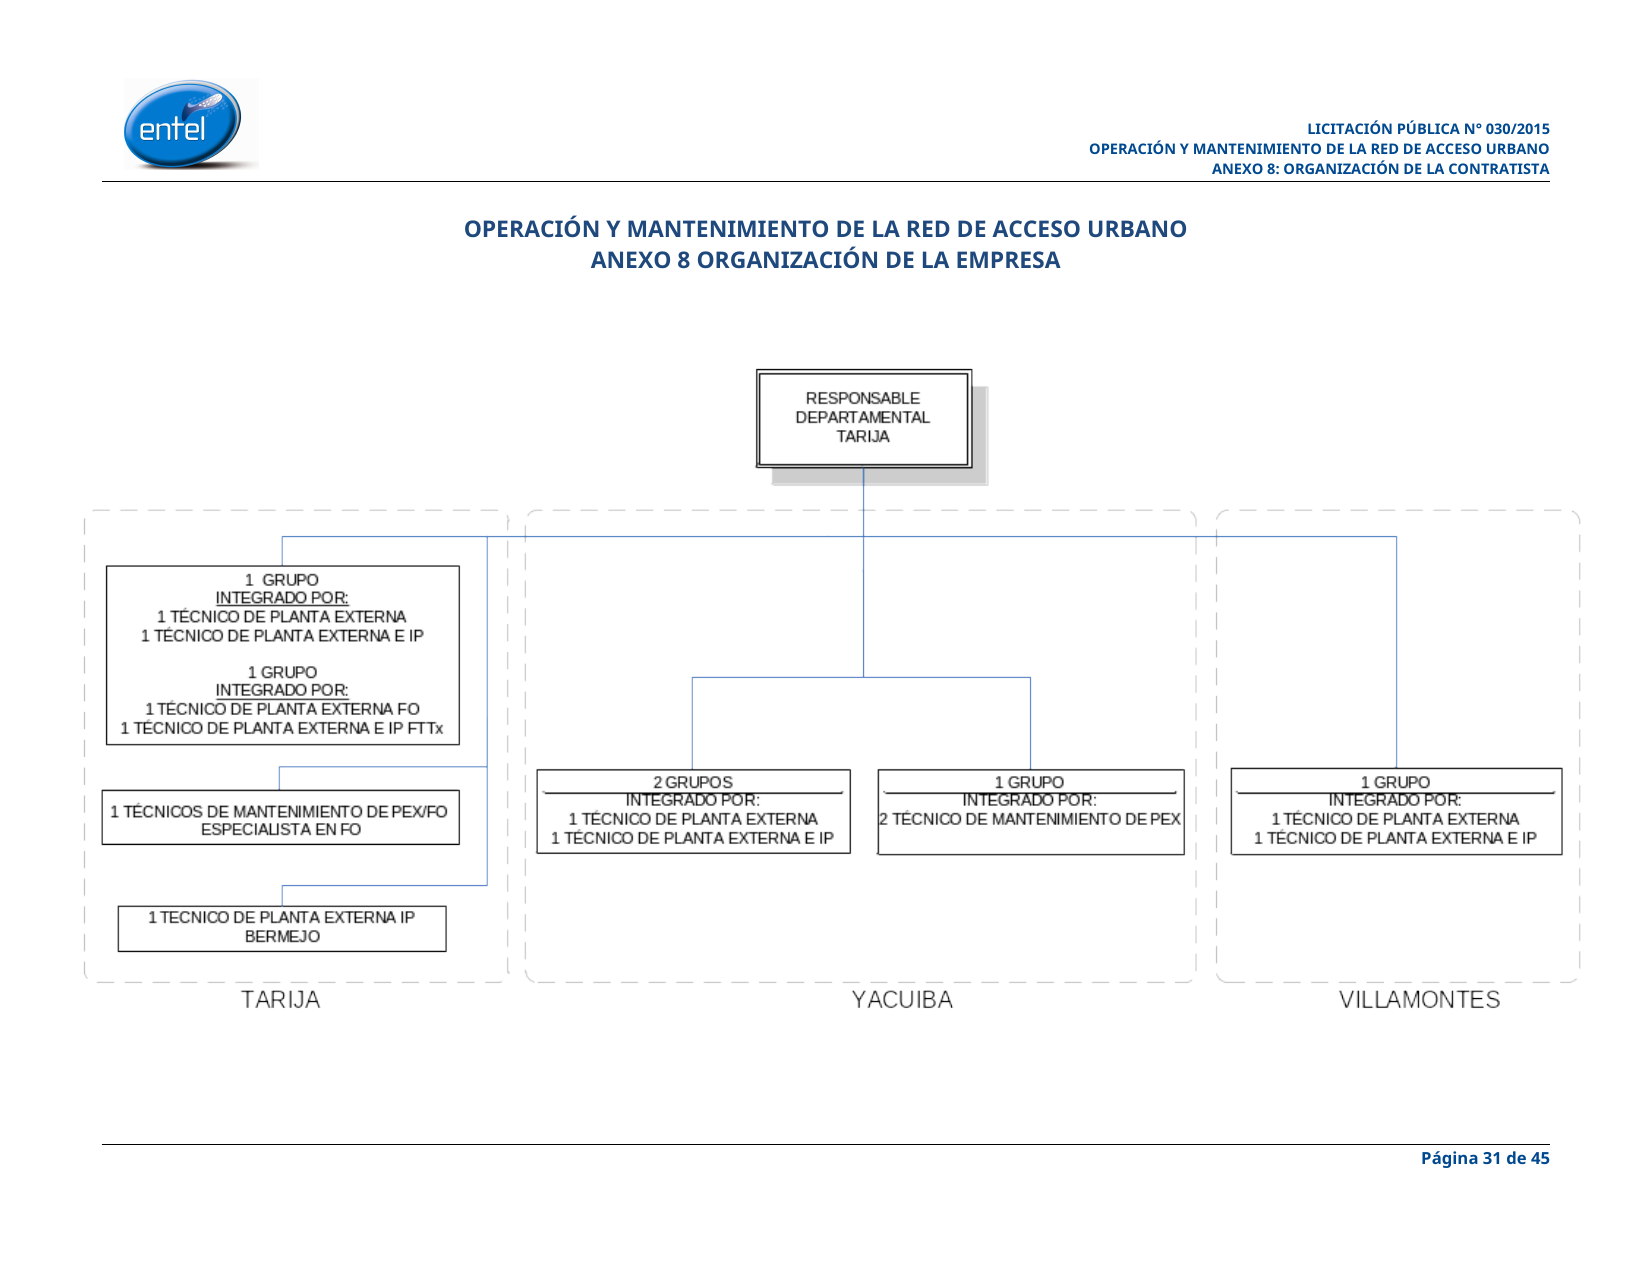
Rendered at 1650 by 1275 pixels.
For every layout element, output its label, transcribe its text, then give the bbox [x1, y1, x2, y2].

text ANEXO 8 ORGANIZACIÓN DE LA EMPRESA [102, 244, 1550, 275]
picture [123, 78, 259, 170]
text OPERACIÓN Y MANTENIMIENTO DE LA RED DE ACCESO URBANO [102, 213, 1550, 244]
